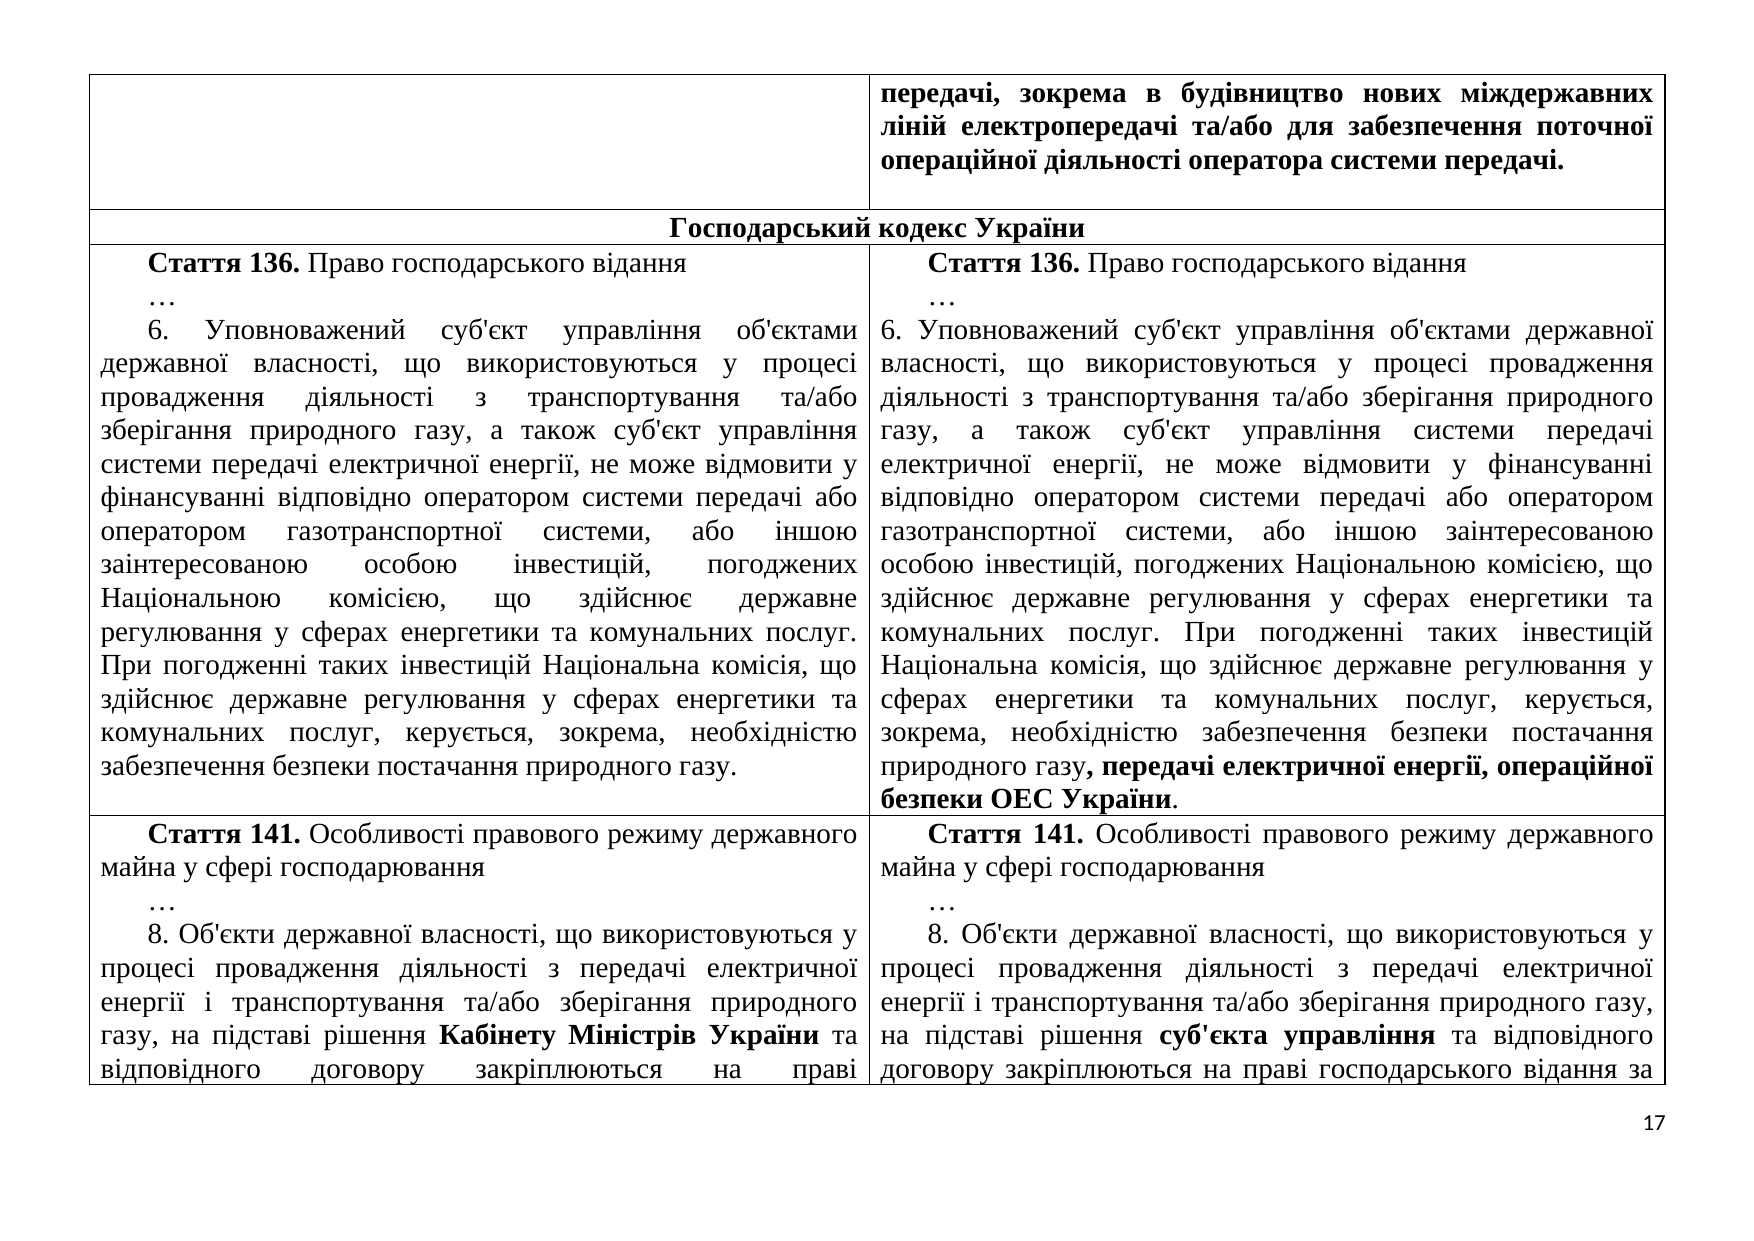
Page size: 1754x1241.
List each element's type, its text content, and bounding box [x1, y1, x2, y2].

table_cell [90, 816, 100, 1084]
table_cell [870, 75, 1664, 209]
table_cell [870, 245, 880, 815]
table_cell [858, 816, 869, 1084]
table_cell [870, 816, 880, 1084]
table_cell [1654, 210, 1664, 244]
table_cell Стаття 136. Право господарського відання … 6. Уповноважений суб'єкт управління об'єктами державної власності, що використовуються у процесі провадження діяльності з транспортування та/або зберігання природного газу, а також суб'єкт управління системи передачі електричної енергії, не може відмовити у фінансуванні відповідно оператором системи передачі або оператором газотранспортної системи, або іншою заінтересованою особою інвестицій, погоджених Національною комісією, що здійснює державне регулювання у сферах енергетики та комунальних послуг. При погодженні таких інвестицій Національна комісія, що здійснює державне регулювання у сферах енергетики та комунальних послуг, керується, зокрема, необхідністю забезпечення безпеки постачання природного газу. [90, 245, 869, 815]
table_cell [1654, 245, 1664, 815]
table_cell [90, 75, 869, 209]
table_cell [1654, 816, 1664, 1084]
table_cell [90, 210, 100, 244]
